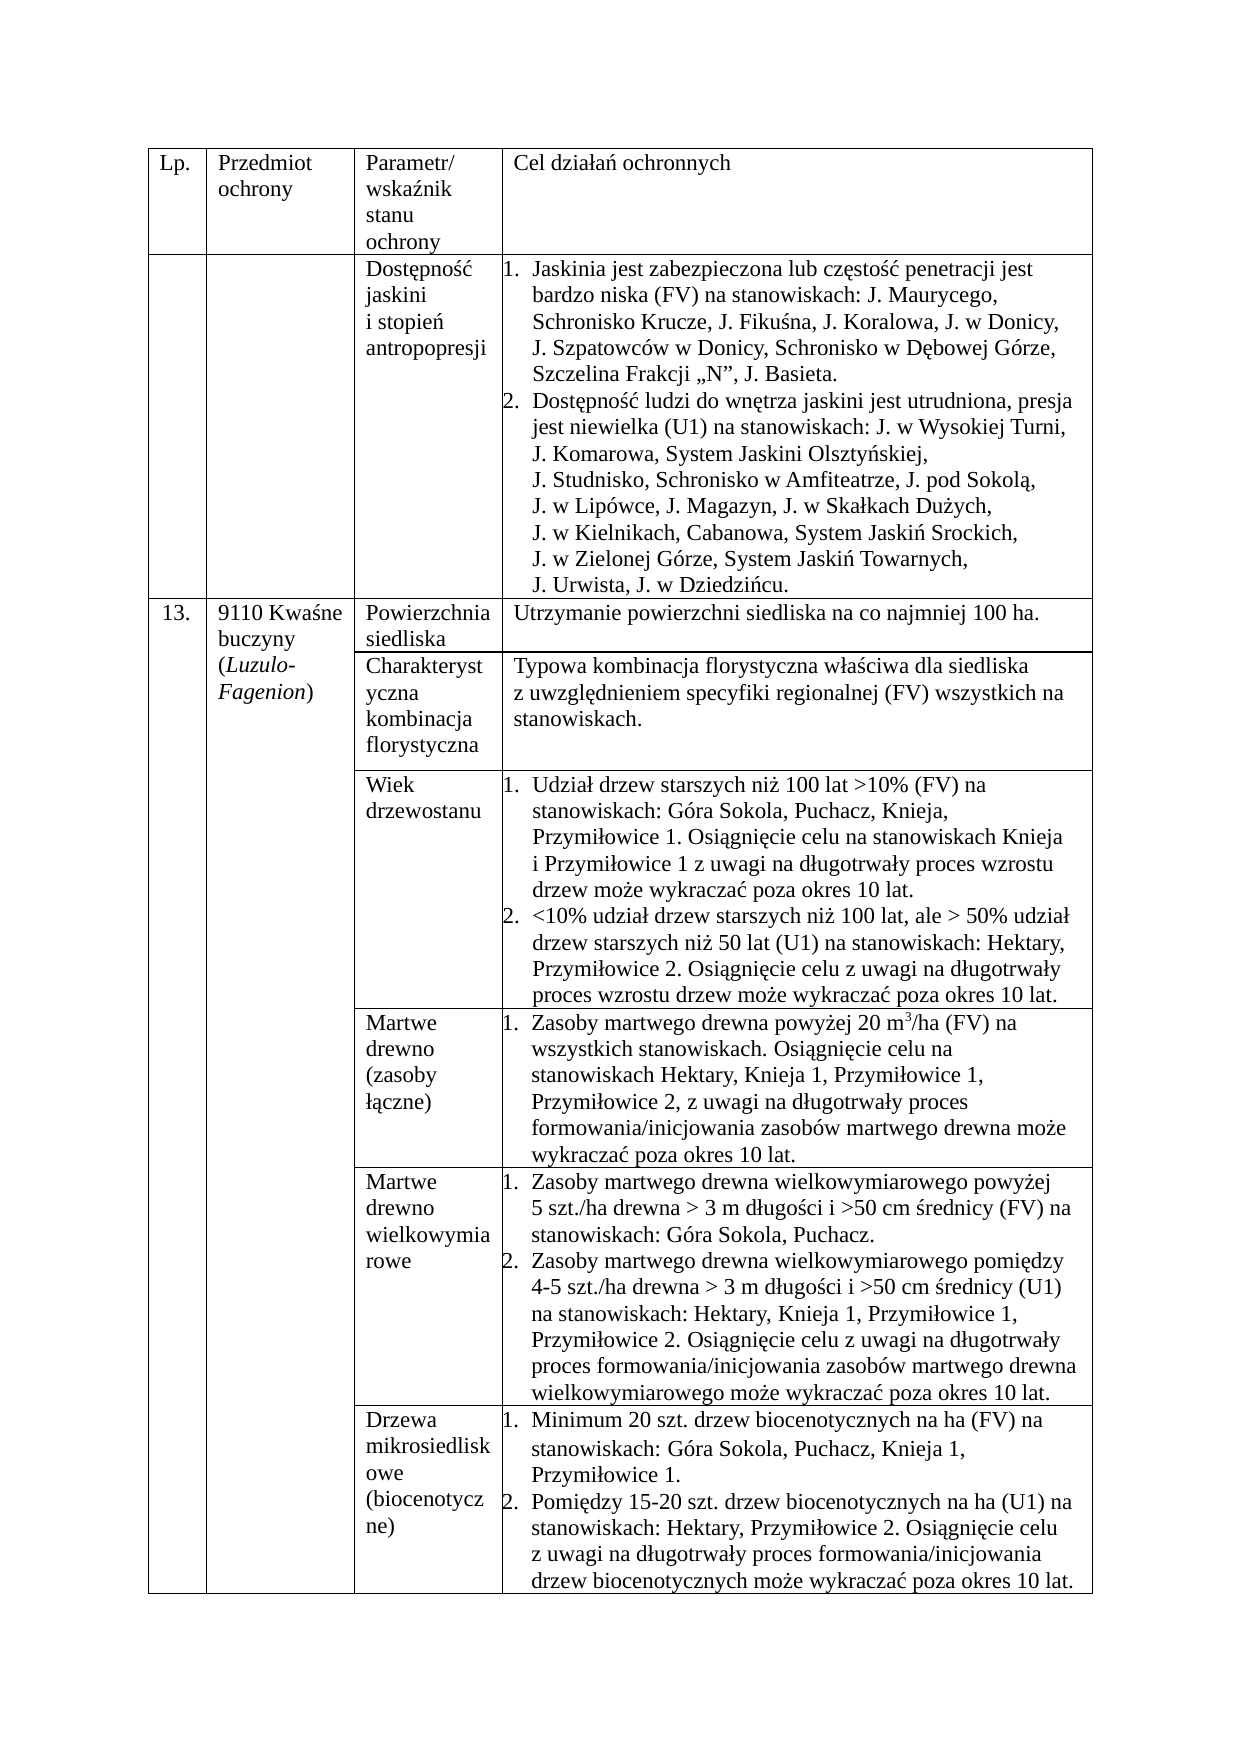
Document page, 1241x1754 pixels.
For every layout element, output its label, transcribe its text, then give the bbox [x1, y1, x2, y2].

table_cell Dostępność jaskini i stopień antropopresji [355, 255, 502, 598]
table_cell 9110 Kwaśne buczyny (Luzulo-Fagenion) [207, 599, 354, 1593]
table_cell Charakterystyczna kombinacja florystyczna [355, 653, 502, 769]
table_cell Powierzchnia siedliska [355, 599, 502, 651]
table_cell Martwe drewno wielkowymiarowe [355, 1168, 502, 1405]
table_cell Zasoby martwego drewna powyżej 20 m3/ha (FV) na wszystkich stanowiskach. Osiągnięcie celu na stanowiskach Hektary, Knieja 1, Przymiłowice 1, Przymiłowice 2, z uwagi na długotrwały proces formowania/inicjowania zasobów martwego drewna może wykraczać poza okres 10 lat. [503, 1009, 1092, 1167]
table_cell Martwe drewno (zasoby łączne) [355, 1009, 502, 1167]
table_cell Typowa kombinacja florystyczna właściwa dla siedliska z uwzględnieniem specyfiki regionalnej (FV) wszystkich na stanowiskach. [503, 653, 1092, 769]
table_cell Utrzymanie powierzchni siedliska na co najmniej 100 ha. [503, 599, 1092, 651]
table_cell Minimum 20 szt. drzew biocenotycznych na ha (FV) na stanowiskach: Góra Sokola, Puchacz, Knieja 1, Przymiłowice 1. Pomiędzy 15-20 szt. drzew biocenotycznych na ha (U1) na stanowiskach: Hektary, Przymiłowice 2. Osiągnięcie celu z uwagi na długotrwały proces formowania/inicjowania drzew biocenotycznych może wykraczać poza okres 10 lat. [503, 1406, 1092, 1593]
table_header Przedmiot ochrony [207, 149, 354, 254]
table_cell Wiek drzewostanu [355, 771, 502, 1008]
table_cell Drzewa mikrosiedliskowe (biocenotyczne) [355, 1406, 502, 1593]
table_cell Zasoby martwego drewna wielkowymiarowego powyżej 5 szt./ha drewna > 3 m długości i >50 cm średnicy (FV) na stanowiskach: Góra Sokola, Puchacz. Zasoby martwego drewna wielkowymiarowego pomiędzy 4-5 szt./ha drewna > 3 m długości i >50 cm średnicy (U1) na stanowiskach: Hektary, Knieja 1, Przymiłowice 1, Przymiłowice 2. Osiągnięcie celu z uwagi na długotrwały proces formowania/inicjowania zasobów martwego drewna wielkowymiarowego może wykraczać poza okres 10 lat. [503, 1168, 1092, 1405]
table_header Lp. [149, 149, 206, 254]
table_header Parametr/wskaźnik stanu ochrony [355, 149, 502, 254]
table_cell Udział drzew starszych niż 100 lat >10% (FV) na stanowiskach: Góra Sokola, Puchacz, Knieja, Przymiłowice 1. Osiągnięcie celu na stanowiskach Knieja i Przymiłowice 1 z uwagi na długotrwały proces wzrostu drzew może wykraczać poza okres 10 lat. <10% udział drzew starszych niż 100 lat, ale > 50% udział drzew starszych niż 50 lat (U1) na stanowiskach: Hektary, Przymiłowice 2. Osiągnięcie celu z uwagi na długotrwały proces wzrostu drzew może wykraczać poza okres 10 lat. [503, 771, 1092, 1008]
table_cell [149, 599, 206, 1593]
table_cell Jaskinia jest zabezpieczona lub częstość penetracji jest bardzo niska (FV) na stanowiskach: J. Maurycego, Schronisko Krucze, J. Fikuśna, J. Koralowa, J. w Donicy, J. Szpatowców w Donicy, Schronisko w Dębowej Górze, Szczelina Frakcji „N”, J. Basieta. Dostępność ludzi do wnętrza jaskini jest utrudniona, presja jest niewielka (U1) na stanowiskach: J. w Wysokiej Turni, J. Komarowa, System Jaskini Olsztyńskiej, J. Studnisko, Schronisko w Amfiteatrze, J. pod Sokolą, J. w Lipówce, J. Magazyn, J. w Skałkach Dużych, J. w Kielnikach, Cabanowa, System Jaskiń Srockich, J. w Zielonej Górze, System Jaskiń Towarnych, J. Urwista, J. w Dziedzińcu. [503, 255, 1092, 598]
table_header Cel działań ochronnych [503, 149, 1092, 254]
